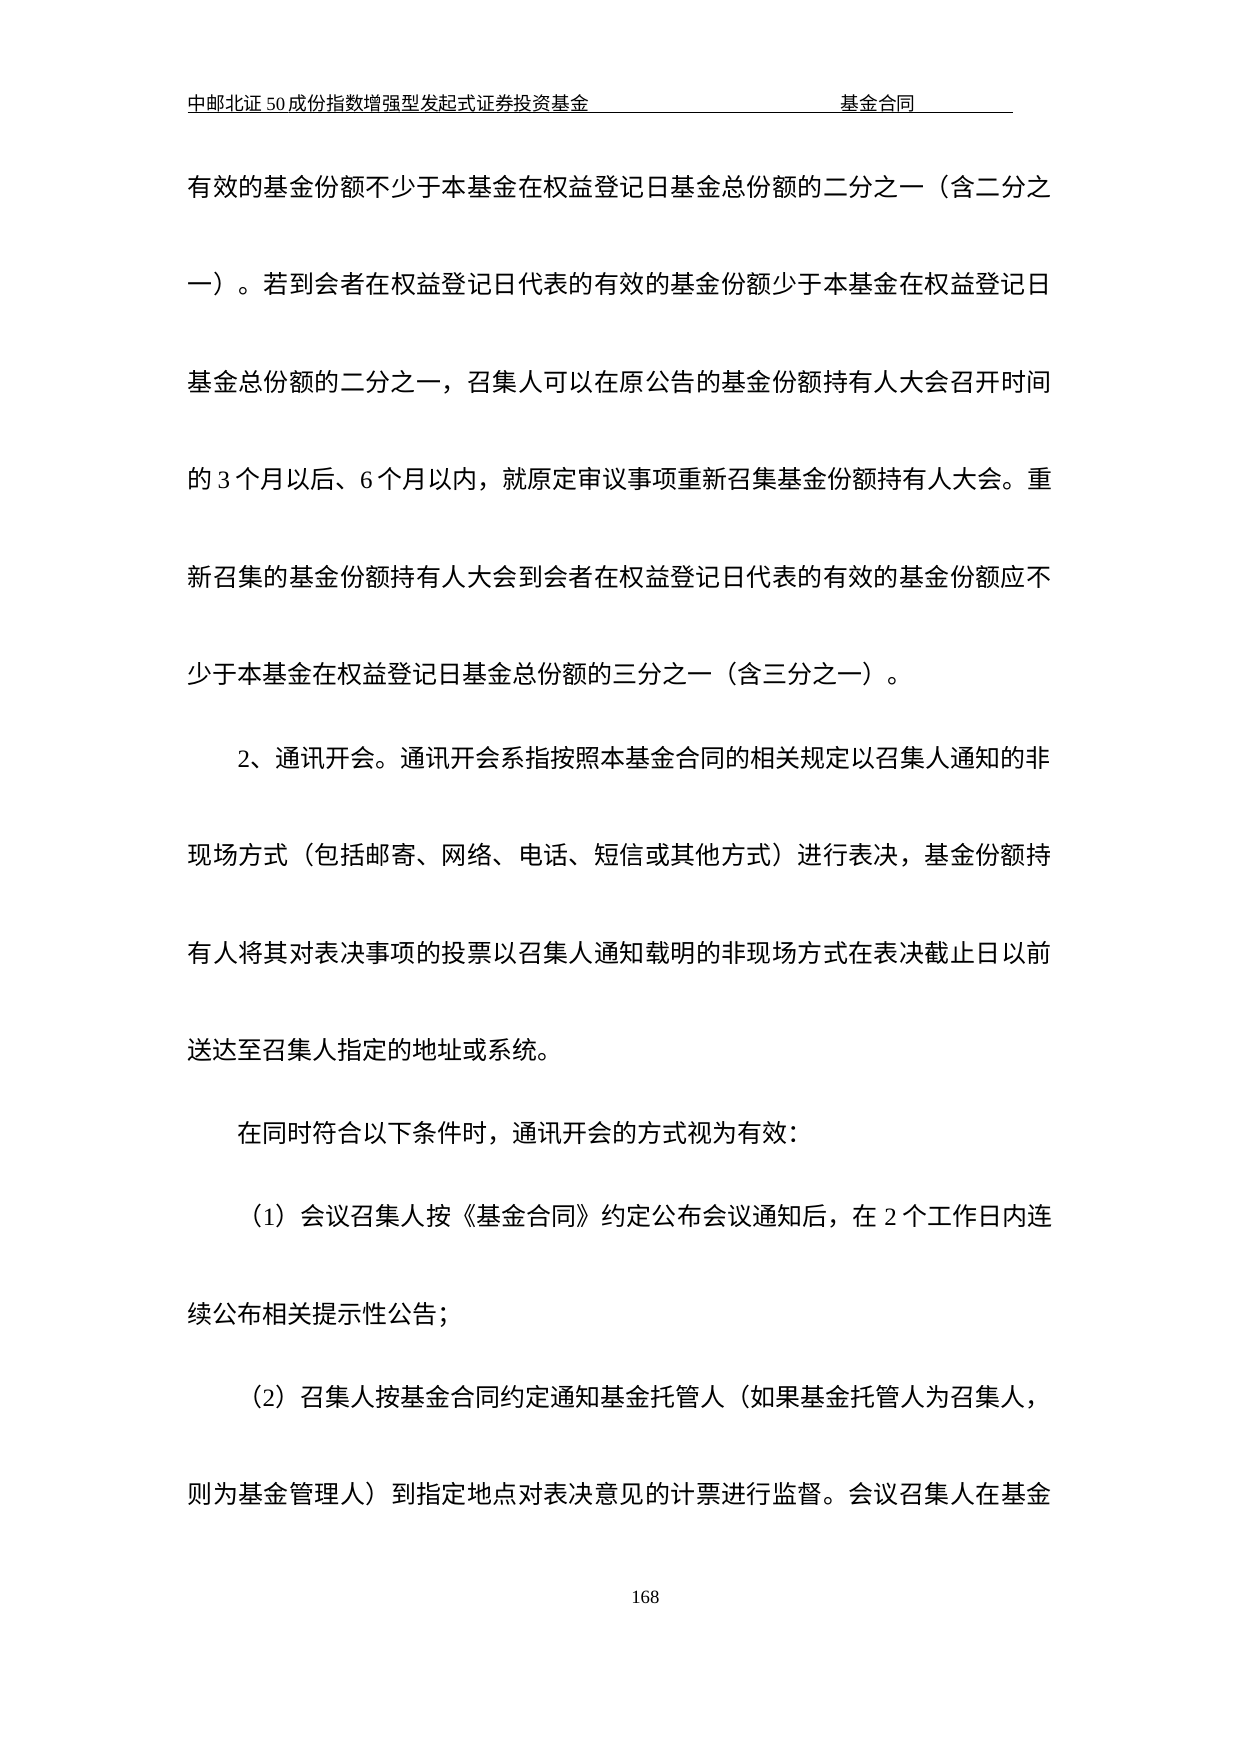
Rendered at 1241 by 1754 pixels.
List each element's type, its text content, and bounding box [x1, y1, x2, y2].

text 在同时符合以下条件时，通讯开会的方式视为有效： [187, 1099, 1053, 1164]
text 2、通讯开会。通讯开会系指按照本基金合同的相关规定以召集人通知的非现场方式（包括邮寄、网络、电话、短信或其他方式）进行表决，基金份额持有人将其对表决事项的投票以召集人通知载明的非现场方式在表决截止日以前送达至召集人指定的地址或系统。 [187, 724, 1053, 1081]
text （1）会议召集人按《基金合同》约定公布会议通知后，在2个工作日内连续公布相关提示性公告； [187, 1182, 1053, 1345]
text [187, 1363, 1053, 1526]
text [187, 153, 1053, 706]
